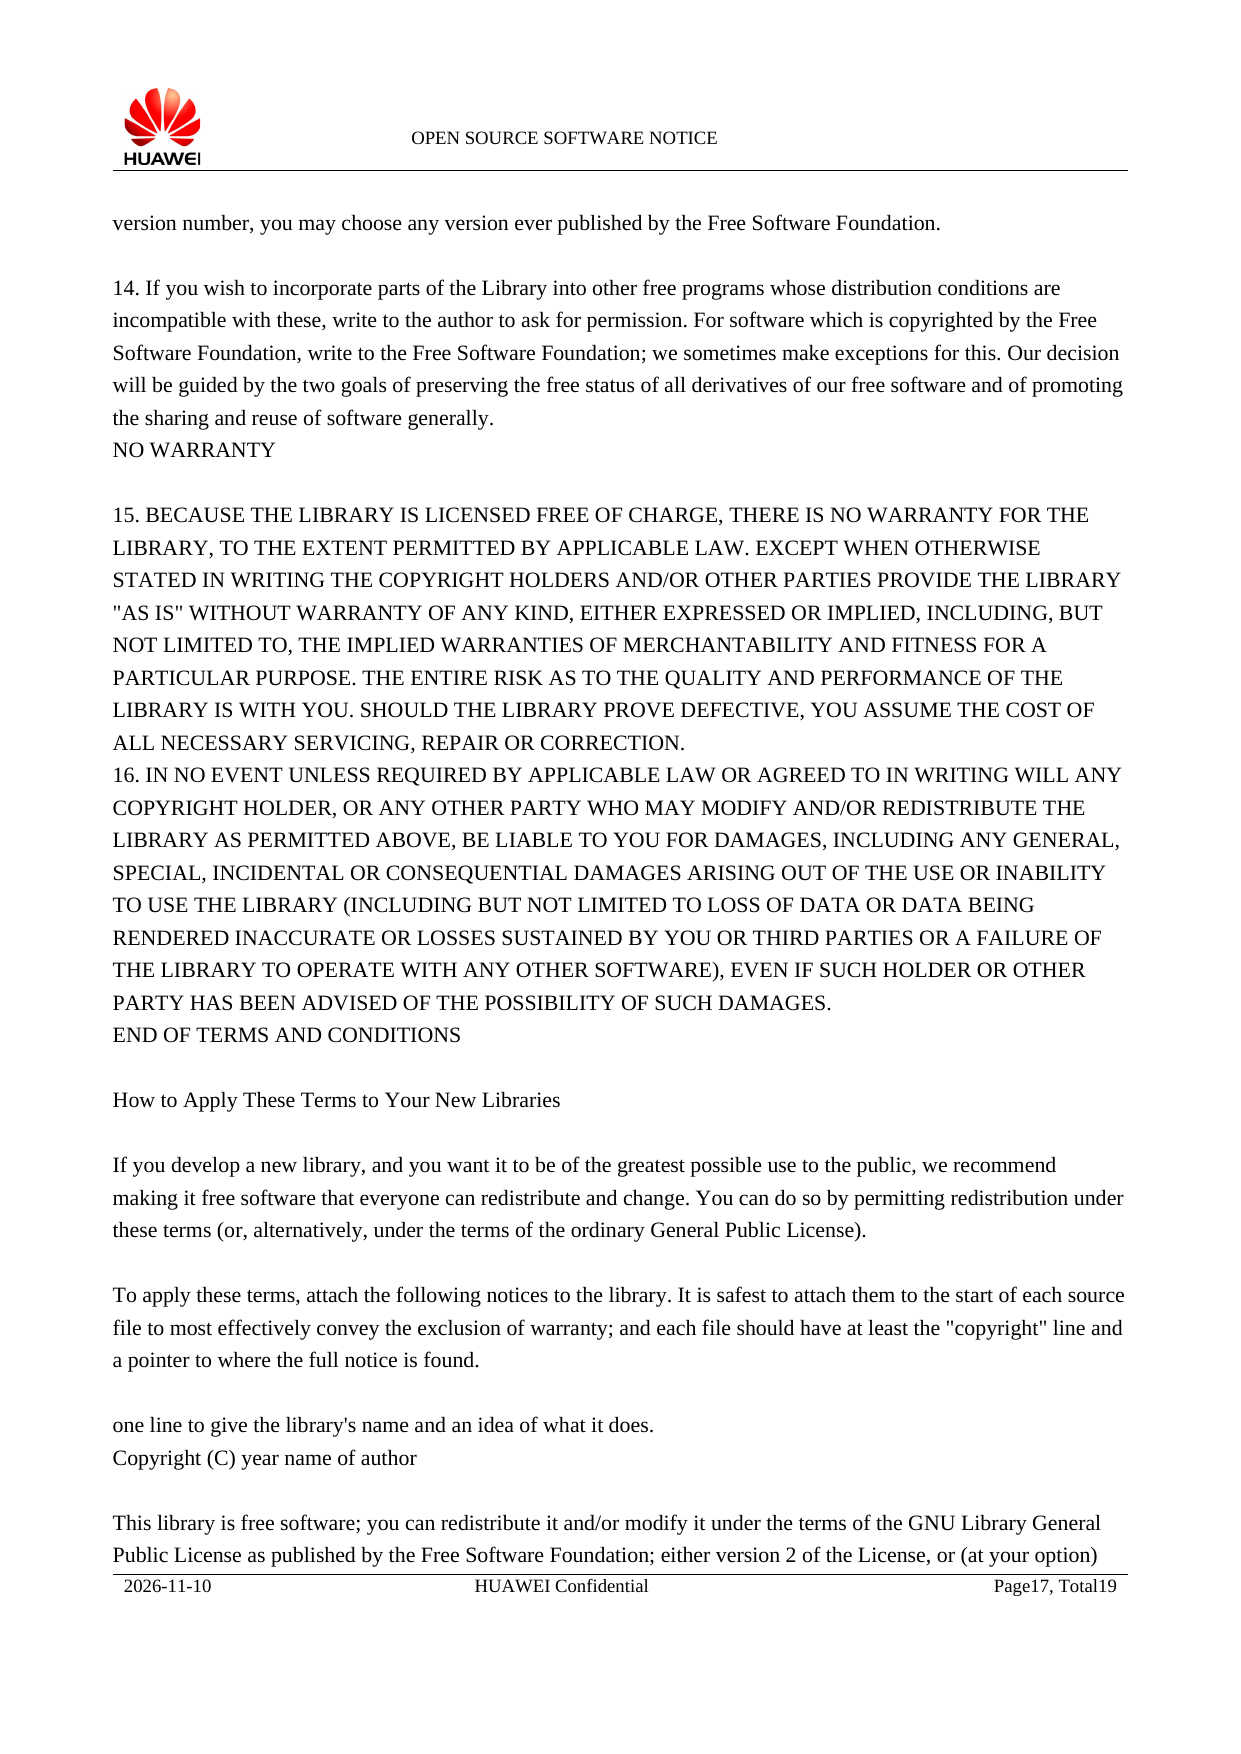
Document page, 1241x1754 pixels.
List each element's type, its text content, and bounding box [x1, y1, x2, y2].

picture [124, 88, 201, 165]
